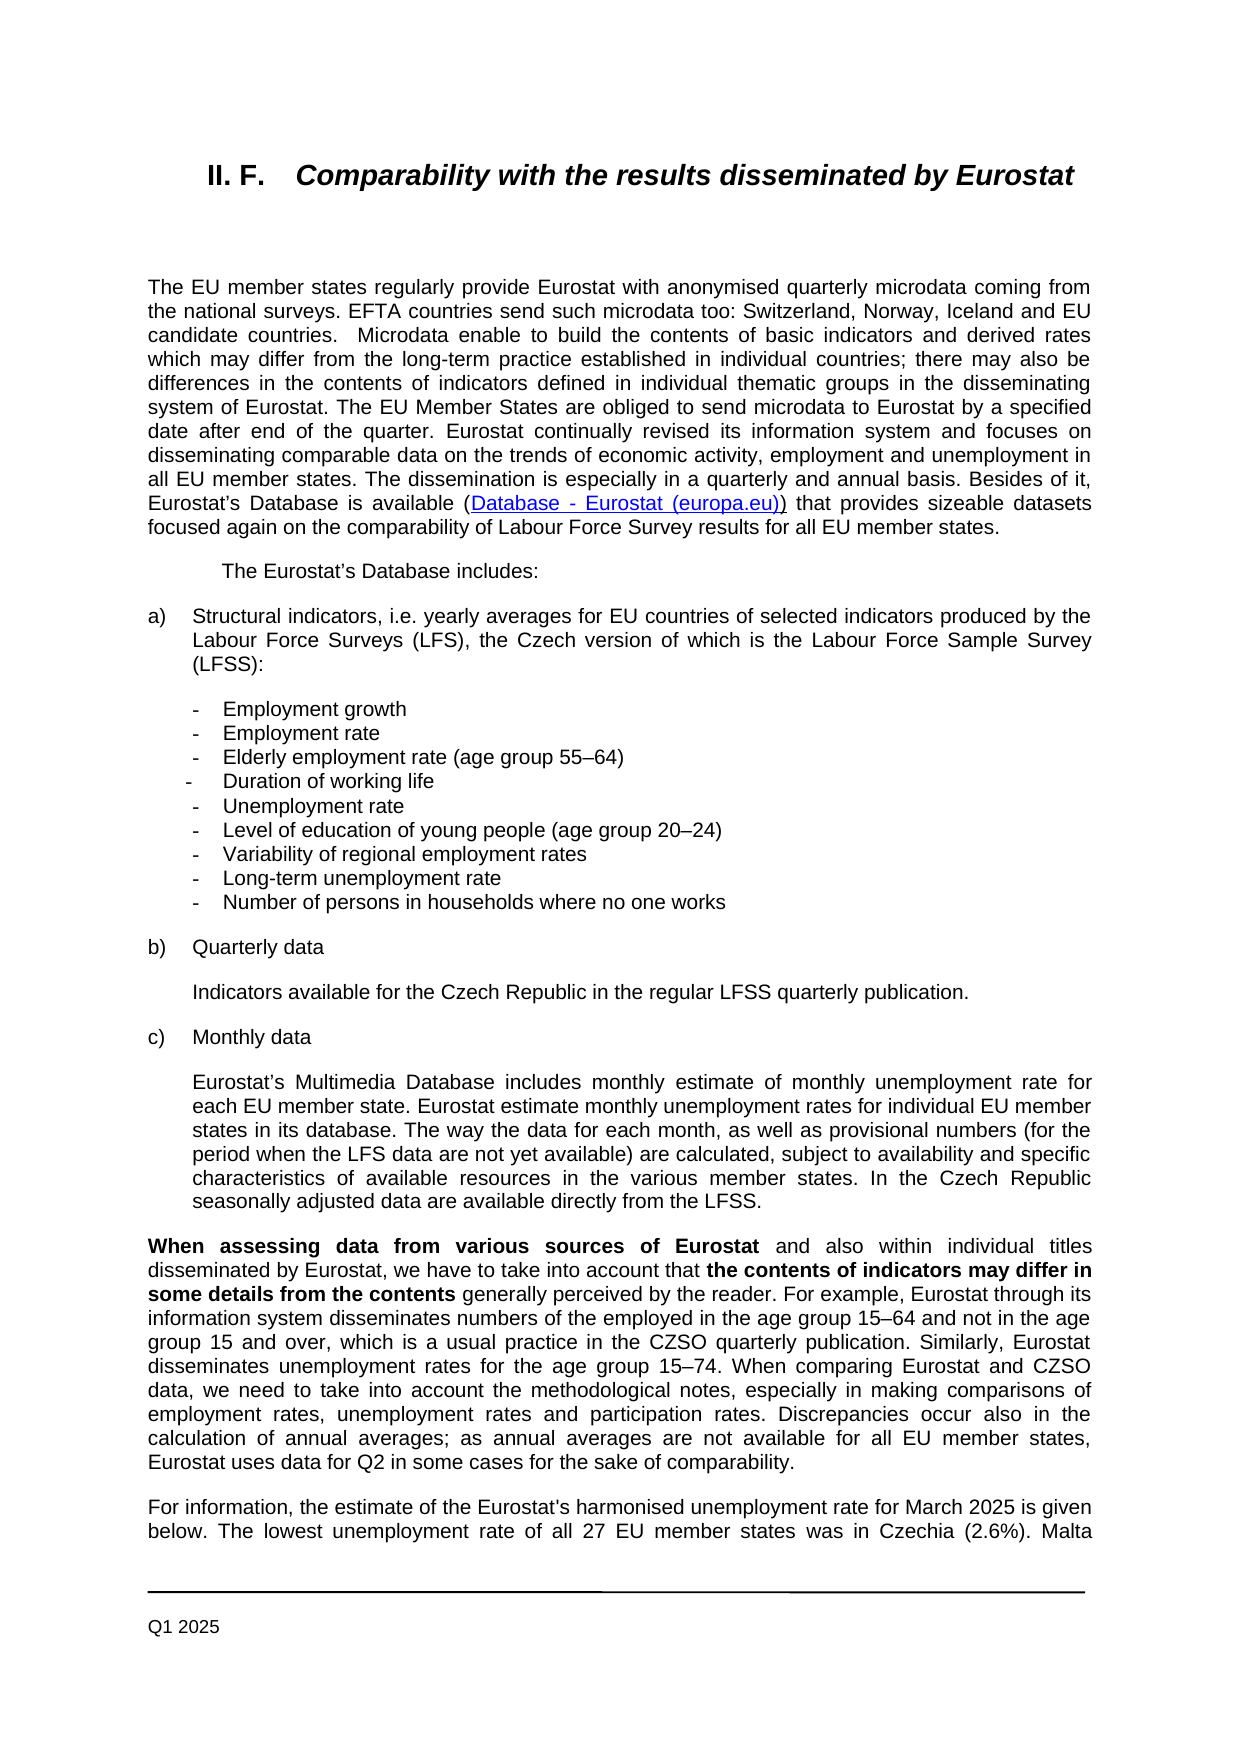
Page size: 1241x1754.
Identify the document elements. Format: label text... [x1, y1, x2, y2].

list Unemployment rate [192, 793, 1092, 818]
list Comparability with the results disseminated by Eurostat [207, 158, 1092, 192]
text The Eurostat’s Database includes: [148, 559, 1092, 583]
list Employment rate [192, 721, 1092, 745]
list Monthly data [148, 1025, 1092, 1049]
list Number of persons in households where no one works [192, 890, 1092, 914]
list Employment growth [192, 697, 1092, 721]
list Quarterly data [148, 935, 1092, 959]
list Level of education of young people (age group 20–24) [192, 818, 1092, 842]
list Elderly employment rate (age group 55–64) [192, 745, 1092, 769]
text When assessing data from various sources of Eurostat and also within individual titles disseminated by Eurostat, we have to take into account that the contents of indicators may differ in some details from the contents generally perceived by the reader. For example, Eurostat through its information system disseminates numbers of the employed in the age group 15–64 and not in the age group 15 and over, which is a usual practice in the CZSO quarterly publication. Similarly, Eurostat disseminates unemployment rates for the age group 15–74. When comparing Eurostat and CZSO data, we need to take into account the methodological notes, especially in making comparisons of employment rates, unemployment rates and participation rates. Discrepancies occur also in the calculation of annual averages; as annual averages are not available for all EU member states, Eurostat uses data for Q2 in some cases for the sake of comparability. [148, 1234, 1092, 1474]
text The EU member states regularly provide Eurostat with anonymised quarterly microdata coming from the national surveys. EFTA countries send such microdata too: Switzerland, Norway, Iceland and EU candidate countries. Microdata enable to build the contents of basic indicators and derived rates which may differ from the long-term practice established in individual countries; there may also be differences in the contents of indicators defined in individual thematic groups in the disseminating system of Eurostat. The EU Member States are obliged to send microdata to Eurostat by a specified date after end of the quarter. Eurostat continually revised its information system and focuses on disseminating comparable data on the trends of economic activity, employment and unemployment in all EU member states. The dissemination is especially in a quarterly and annual basis. Besides of it, Eurostat’s Database is available (Database - Eurostat (europa.eu)) that provides sizeable datasets focused again on the comparability of Labour Force Survey results for all EU member states. [148, 275, 1092, 538]
text Indicators available for the Czech Republic in the regular LFSS quarterly publication. [192, 980, 1092, 1004]
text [148, 1494, 1092, 1542]
list Variability of regional employment rates [192, 842, 1092, 866]
list Structural indicators, i.e. yearly averages for EU countries of selected indicators produced by the Labour Force Surveys (LFS), the Czech version of which is the Labour Force Sample Survey (LFSS): [148, 604, 1092, 676]
list Long-term unemployment rate [192, 866, 1092, 890]
list Duration of working life [185, 769, 1092, 793]
text Eurostat’s Multimedia Database includes monthly estimate of monthly unemployment rate for each EU member state. Eurostat estimate monthly unemployment rates for individual EU member states in its database. The way the data for each month, as well as provisional numbers (for the period when the LFS data are not yet available) are calculated, subject to availability and specific characteristics of available resources in the various member states. In the Czech Republic seasonally adjusted data are available directly from the LFSS. [192, 1069, 1092, 1213]
